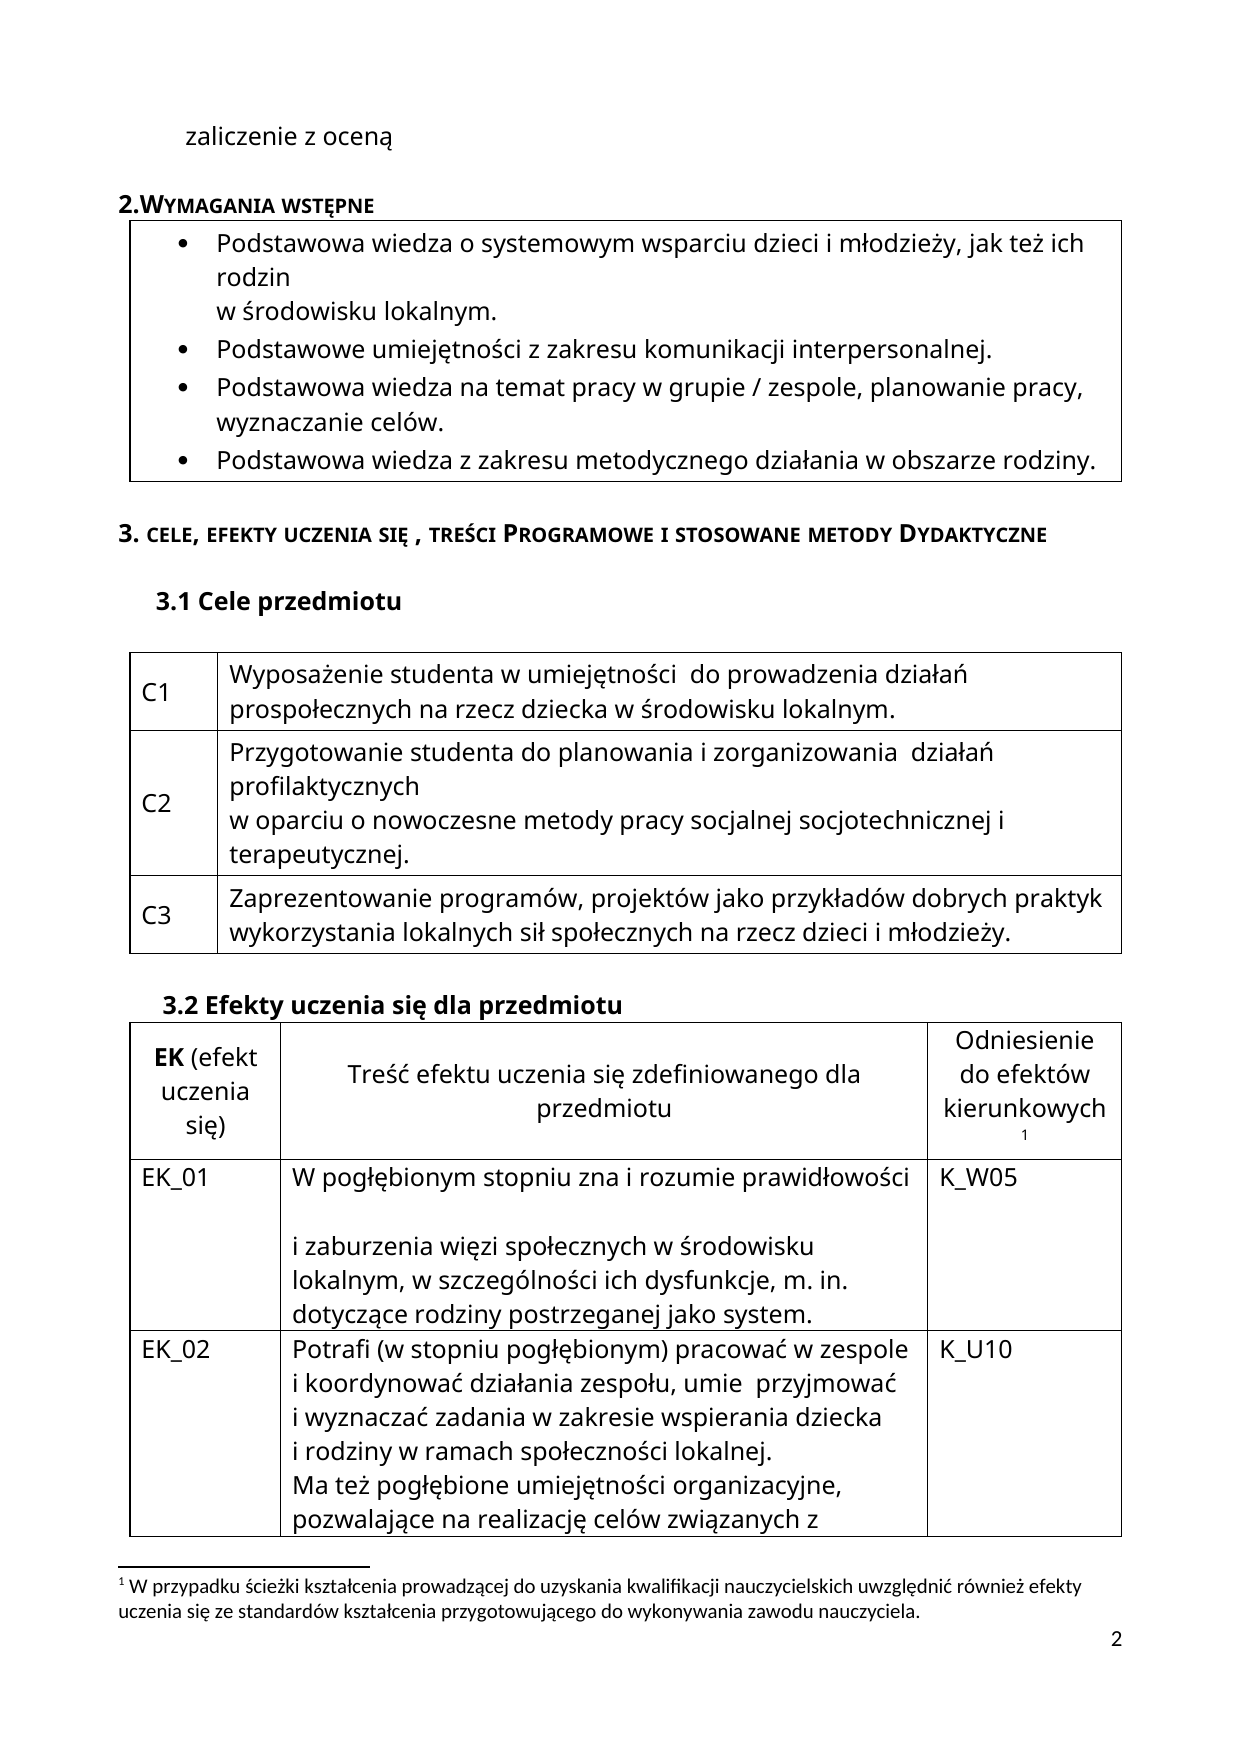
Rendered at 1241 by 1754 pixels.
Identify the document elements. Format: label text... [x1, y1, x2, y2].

text 2.Wymagania wstępne [118, 186, 1122, 220]
table_cell EK_01 [131, 1160, 280, 1330]
table_cell K_U10 [928, 1331, 1121, 1536]
text 3.2 Efekty uczenia się dla przedmiotu [162, 988, 1122, 1022]
table_cell K_W05 [928, 1160, 1121, 1330]
table_header Odniesienie do efektów kierunkowych [928, 1023, 1121, 1159]
table_cell C2 [131, 731, 217, 875]
text 3.1 Cele przedmiotu [156, 584, 1122, 618]
table_header Wyposażenie studenta w umiejętności do prowadzenia działań prospołecznych na rzecz dziecka w środowisku lokalnym. [218, 653, 1121, 729]
table_cell Zaprezentowanie programów, projektów jako przykładów dobrych praktyk wykorzystania lokalnych sił społecznych na rzecz dzieci i młodzieży. [218, 876, 1121, 953]
table_cell C3 [131, 876, 217, 953]
table_header C1 [131, 653, 217, 729]
text zaliczenie z oceną [185, 118, 1122, 152]
table_cell W pogłębionym stopniu zna i rozumie prawidłowości i zaburzenia więzi społecznych w środowisku lokalnym, w szczególności ich dysfunkcje, m. in. dotyczące rodziny postrzeganej jako system. [281, 1160, 927, 1330]
table_cell EK_02 [131, 1331, 280, 1536]
text 3. cele, efekty uczenia się , treści Programowe i stosowane metody Dydaktyczne [118, 516, 1122, 550]
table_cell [281, 1331, 927, 1536]
table_header Treść efektu uczenia się zdefiniowanego dla przedmiotu [281, 1023, 927, 1159]
table_header Podstawowa wiedza o systemowym wsparciu dzieci i młodzieży, jak też ich rodzin w środowisku lokalnym. Podstawowe umiejętności z zakresu komunikacji interpersonalnej. Podstawowa wiedza na temat pracy w grupie / zespole, planowanie pracy, wyznaczanie celów. Podstawowa wiedza z zakresu metodycznego działania w obszarze rodziny. [131, 221, 1121, 481]
table_cell Przygotowanie studenta do planowania i zorganizowania działań profilaktycznych w oparciu o nowoczesne metody pracy socjalnej socjotechnicznej i terapeutycznej. [218, 731, 1121, 875]
table_header EK (efekt uczenia się) [131, 1023, 280, 1159]
